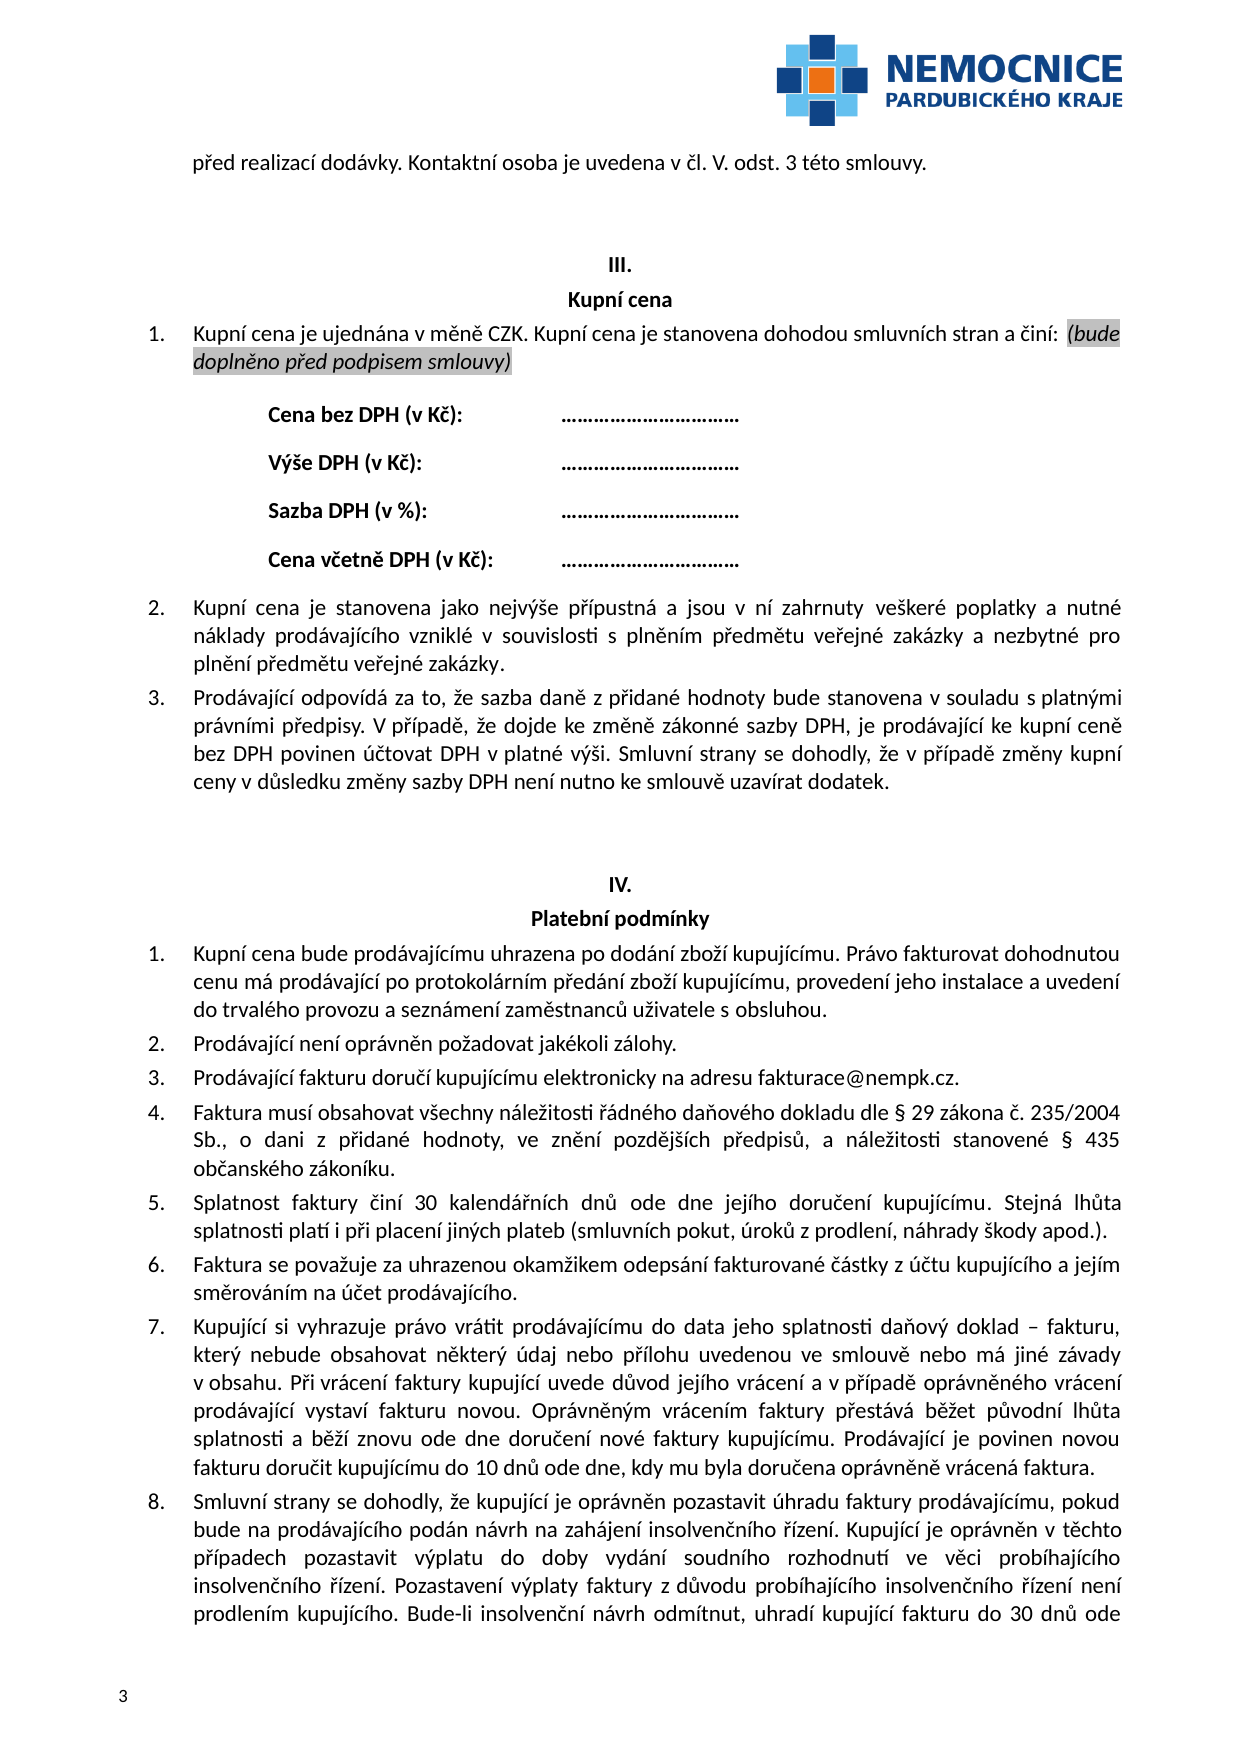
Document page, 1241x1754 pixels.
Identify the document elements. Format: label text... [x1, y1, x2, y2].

list Prodávající fakturu doručí kupujícímu elektronicky na adresu fakturace@nempk.cz. [148, 1063, 1122, 1091]
text Cena bez DPH (v Kč): …………………………… [268, 400, 1122, 428]
list Kupní cena je stanovena jako nejvýše přípustná a jsou v ní zahrnuty veškeré poplatky a nutné náklady prodávajícího vzniklé v souvislosti s plněním předmětu veřejné zakázky a nezbytné pro plnění předmětu veřejné zakázky. [148, 593, 1122, 677]
text Platební podmínky [118, 904, 1122, 932]
text III. [118, 251, 1122, 278]
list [148, 1487, 1122, 1627]
list Kupní cena je ujednána v měně CZK. Kupní cena je stanovena dohodou smluvních stran a činí: (bude doplněno před podpisem smlouvy) [148, 319, 1122, 375]
text Cena včetně DPH (v Kč): …………………………… [268, 545, 1122, 573]
list Faktura se považuje za uhrazenou okamžikem odepsání fakturované částky z účtu kupujícího a jejím směrováním na účet prodávajícího. [148, 1250, 1122, 1306]
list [148, 148, 1122, 176]
list Faktura musí obsahovat všechny náležitosti řádného daňového dokladu dle § 29 zákona č. 235/2004 Sb., o dani z přidané hodnoty, ve znění pozdějších předpisů, a náležitosti stanovené § 435 občanského zákoníku. [148, 1098, 1122, 1182]
text Kupní cena [118, 285, 1122, 313]
picture [775, 33, 1123, 127]
list Prodávající odpovídá za to, že sazba daně z přidané hodnoty bude stanovena v souladu s platnými právními předpisy. V případě, že dojde ke změně zákonné sazby DPH, je prodávající ke kupní ceně bez DPH povinen účtovat DPH v platné výši. Smluvní strany se dohodly, že v případě změny kupní ceny v důsledku změny sazby DPH není nutno ke smlouvě uzavírat dodatek. [148, 683, 1122, 795]
list Kupující si vyhrazuje právo vrátit prodávajícímu do data jeho splatnosti daňový doklad – fakturu, který nebude obsahovat některý údaj nebo přílohu uvedenou ve smlouvě nebo má jiné závady v obsahu. Při vrácení faktury kupující uvede důvod jejího vrácení a v případě oprávněného vrácení prodávající vystaví fakturu novou. Oprávněným vrácením faktury přestává běžet původní lhůta splatnosti a běží znovu ode dne doručení nové faktury kupujícímu. Prodávající je povinen novou fakturu doručit kupujícímu do 10 dnů ode dne, kdy mu byla doručena oprávněně vrácená faktura. [148, 1312, 1122, 1481]
list Splatnost faktury činí 30 kalendářních dnů ode dne jejího doručení kupujícímu. Stejná lhůta splatnosti platí i při placení jiných plateb (smluvních pokut, úroků z prodlení, náhrady škody apod.). [148, 1188, 1122, 1244]
text IV. [118, 870, 1122, 898]
text Sazba DPH (v %): …………………………… [268, 497, 1122, 524]
list Prodávající není oprávněn požadovat jakékoli zálohy. [148, 1029, 1122, 1057]
list Kupní cena bude prodávajícímu uhrazena po dodání zboží kupujícímu. Právo fakturovat dohodnutou cenu má prodávající po protokolárním předání zboží kupujícímu, provedení jeho instalace a uvedení do trvalého provozu a seznámení zaměstnanců uživatele s obsluhou. [148, 939, 1122, 1023]
text Výše DPH (v Kč): …………………………… [268, 448, 1122, 476]
